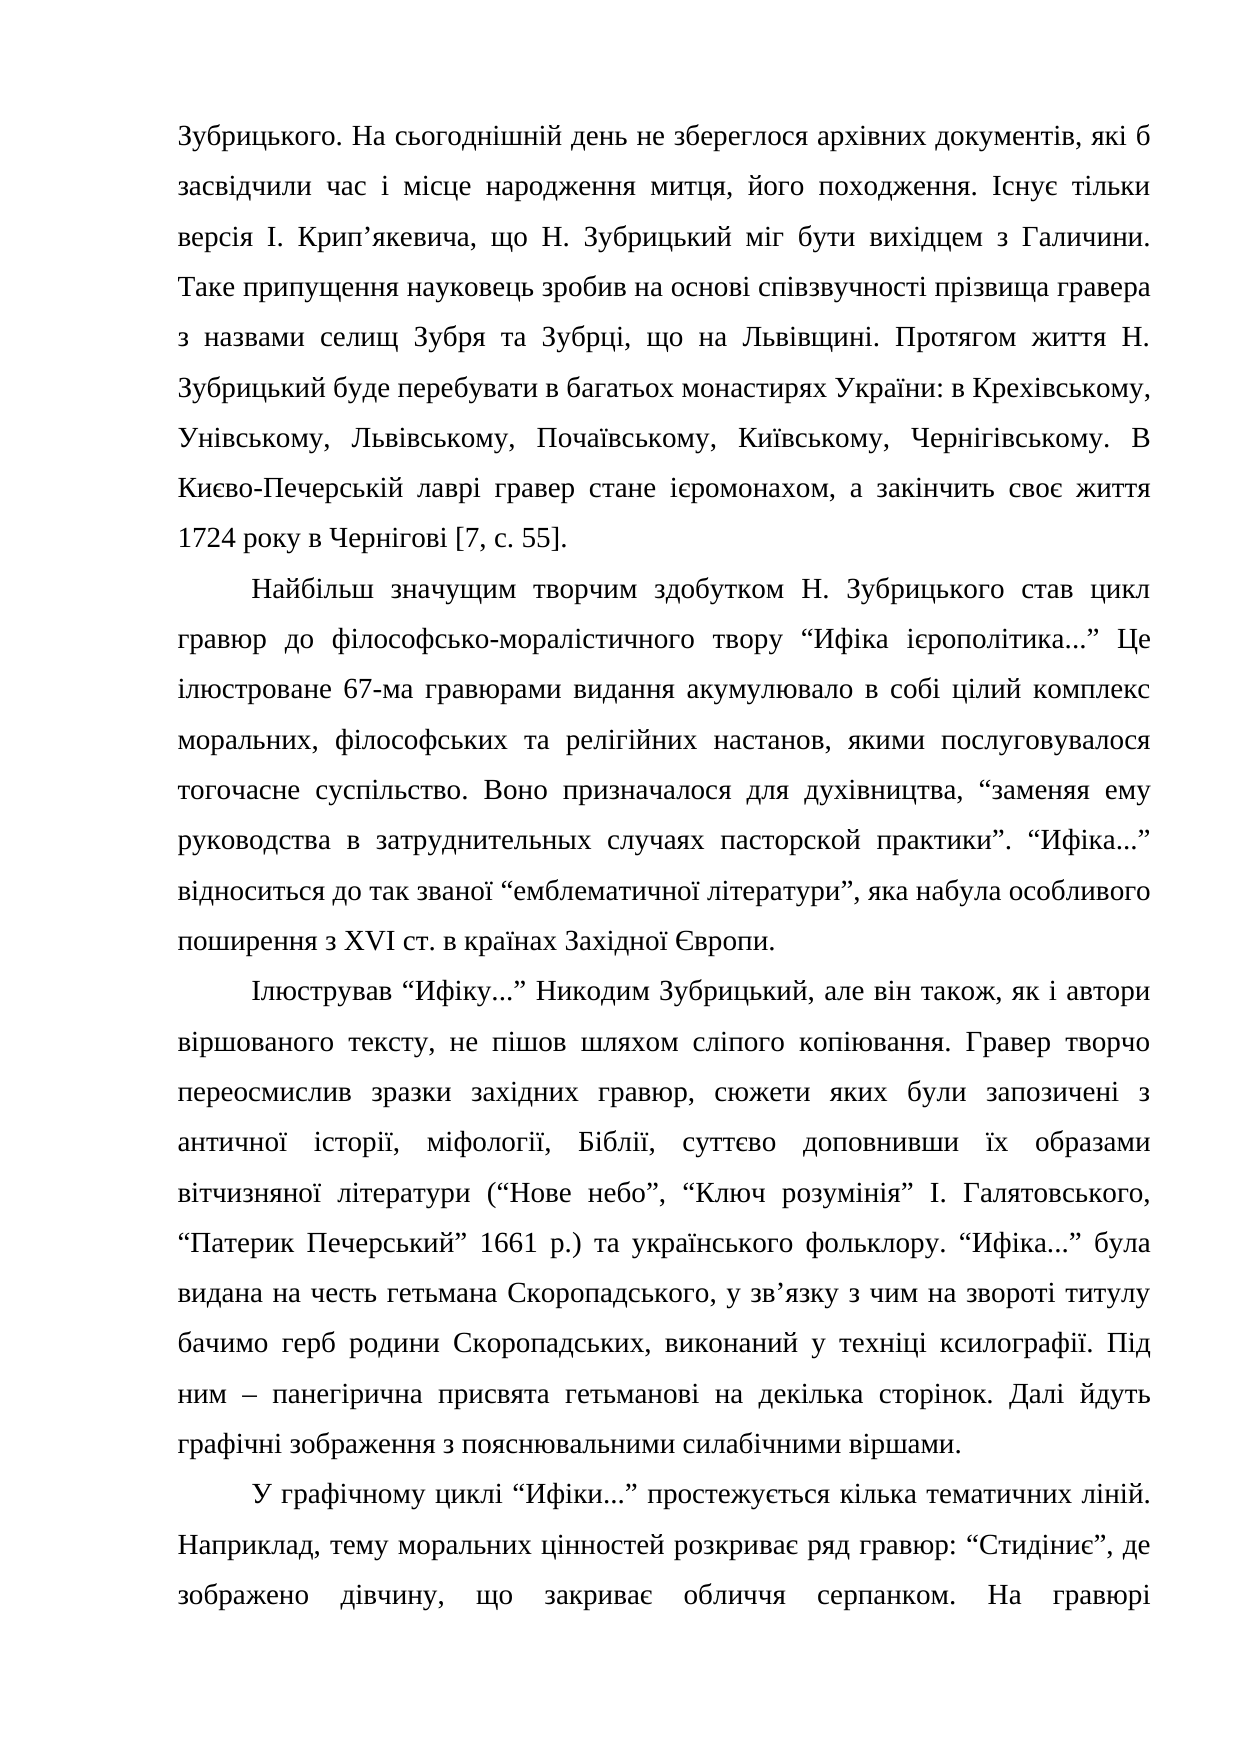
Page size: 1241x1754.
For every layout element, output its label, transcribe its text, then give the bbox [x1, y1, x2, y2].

text Ілюстрував “Ифіку...” Никодим Зубрицький, але він також, як і автори віршованого тексту, не пішов шляхом сліпого копіювання. Гравер творчо переосмислив зразки західних гравюр, сюжети яких були запозичені з античної історії, міфології, Біблії, суттєво доповнивши їх образами вітчизняної літератури (“Нове небо”, “Ключ розумінія” І. Галятовського, “Патерик Печерський” 1661 р.) та українського фольклору. “Ифіка...” була видана на честь гетьмана Скоропадського, у зв’язку з чим на звороті титулу бачимо герб родини Скоропадських, виконаний у техніці ксилографії. Під ним – панегірична присвята гетьманові на декілька сторінок. Далі йдуть графічні зображення з пояснювальними силабічними віршами. [177, 973, 1152, 1460]
text Найбільш значущим творчим здобутком Н. Зубрицького став цикл гравюр до філософсько-моралістичного твору “Ифіка ієрополітика...” Це ілюстроване 67-ма гравюрами видання акумулювало в собі цілий комплекс моральних, філософських та релігійних настанов, якими послуговувалося тогочасне суспільство. Воно призначалося для духівництва, “заменяя ему руководства в затруднительных случаях пасторской практики”. “Ифіка...” відноситься до так званої “емблематичної літератури”, яка набула особливого поширення з XVI ст. в країнах Західної Європи. [177, 571, 1152, 957]
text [177, 1477, 1152, 1611]
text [177, 118, 1152, 554]
